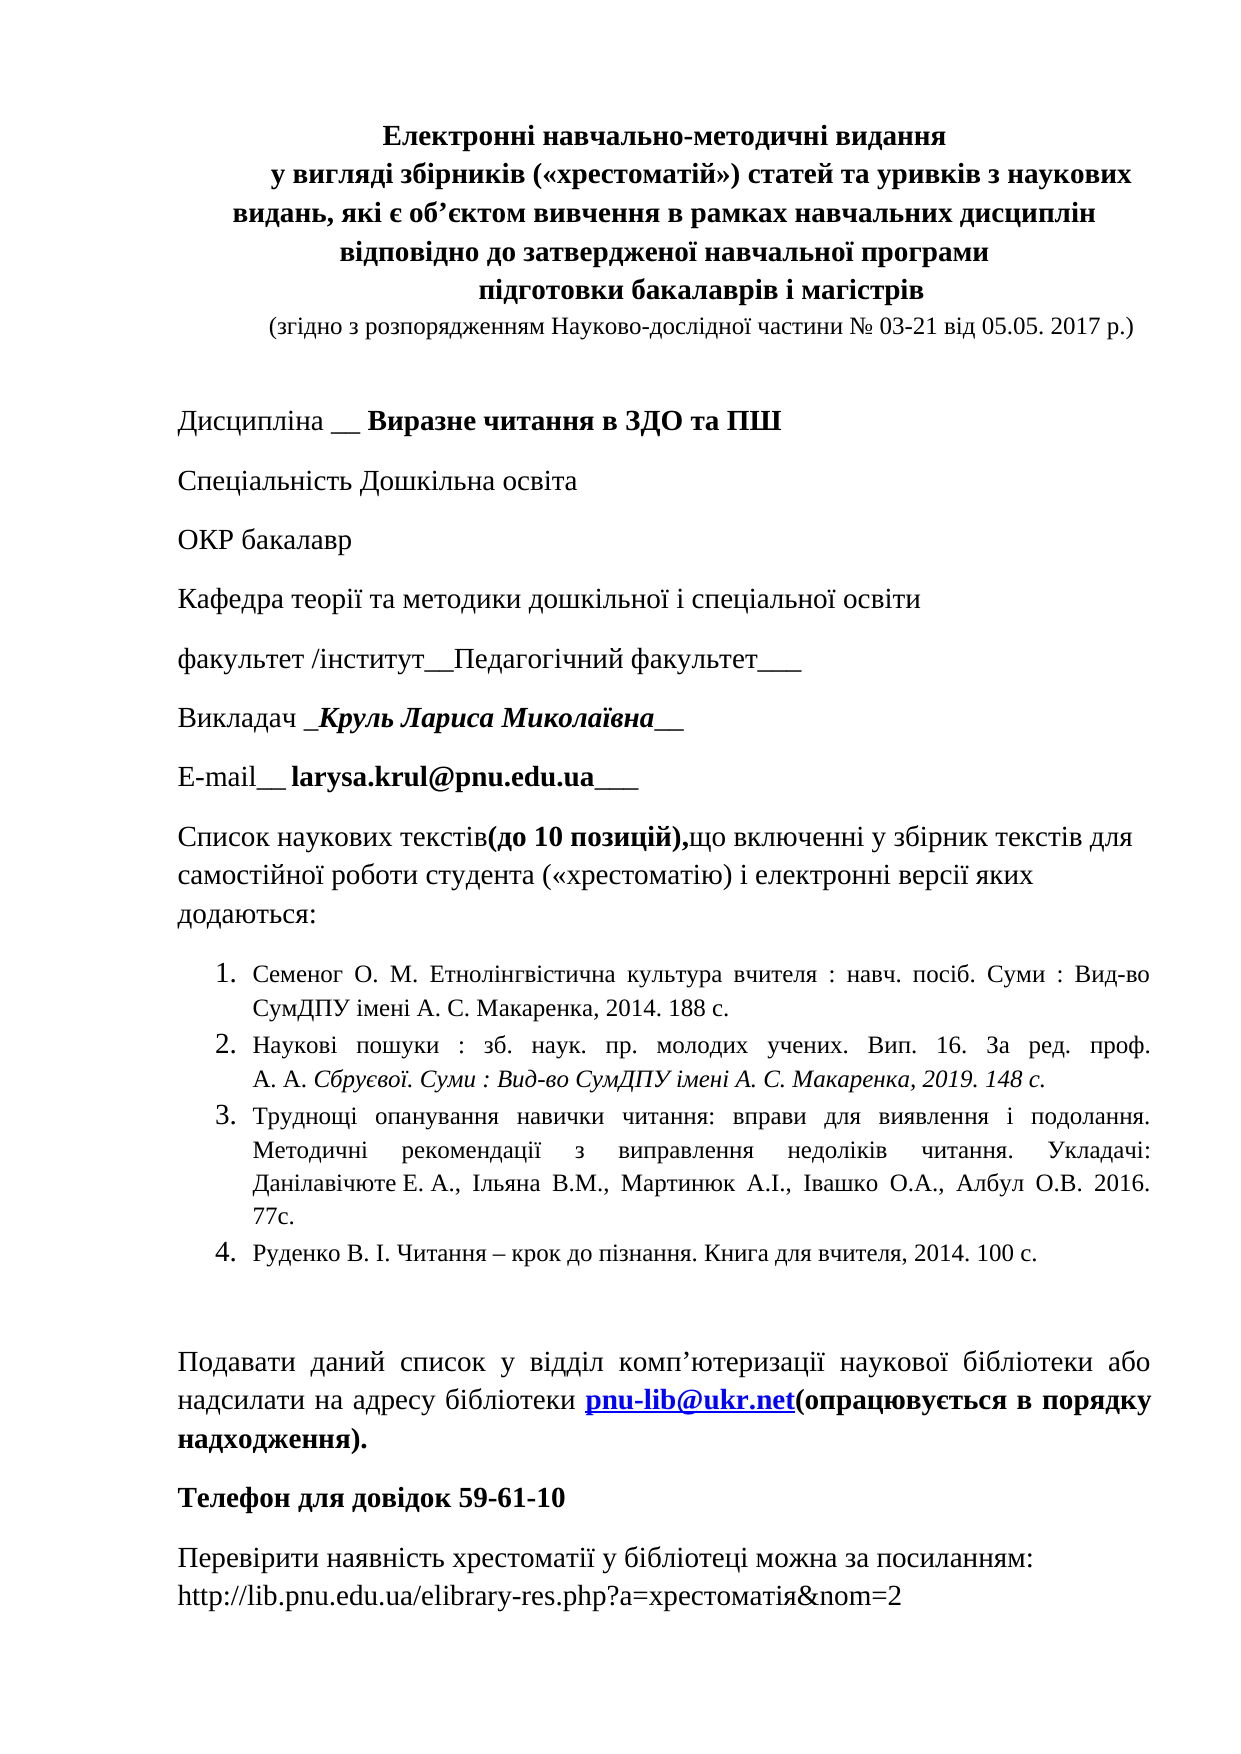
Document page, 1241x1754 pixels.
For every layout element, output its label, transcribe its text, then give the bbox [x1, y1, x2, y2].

text ОКР бакалавр [177, 522, 1152, 556]
text Викладач _Круль Лариса Миколаївна__ [177, 700, 1152, 734]
list Наукові пошуки : зб. наук. пр. молодих учених. Вип. 16. За ред. проф. А. А. Сбруєвої. Суми : Вид-во СумДПУ імені А. С. Макаренка, 2019. 148 с. [215, 1026, 1152, 1093]
text Електронні навчально-методичні видання [177, 118, 1152, 152]
text Спеціальність Дошкільна освіта [177, 463, 1152, 496]
text E-mail__ larysa.krul@pnu.edu.ua___ [177, 759, 1152, 793]
text Список наукових текстів(до 10 позицій),що включенні у збірник текстів для самостійної роботи студента («хрестоматію) і електронні версії яких додаються: [177, 819, 1152, 929]
list Семеног О. М. Етнолінгвістична культура вчителя : навч. посіб. Суми : Вид-во СумДПУ імені А. С. Макаренка, 2014. 188 с. [215, 955, 1152, 1022]
text Подавати даний список у відділ комп’ютеризації наукової бібліотеки або надсилати на адресу бібліотеки pnu-lib@ukr.net(опрацювується в порядку надходження). [177, 1344, 1152, 1454]
list Труднощі опанування навички читання: вправи для виявлення і подолання. Методичні рекомендації з виправлення недоліків читання. Укладачі: Данілавічюте Е. А., Ільяна В.М., Мартинюк А.І., Івашко О.А., Албул О.В. 2016. 77с. [215, 1097, 1152, 1229]
text (згідно з розпорядженням Науково-дослідної частини № 03-21 від 05.05. 2017 р.) [177, 311, 1152, 339]
text Кафедра теорії та методики дошкільної і спеціальної освіти [177, 581, 1152, 615]
text Дисципліна __ Виразне читання в ЗДО та ПШ [177, 403, 1152, 437]
text у вигляді збірників («хрестоматій») статей та уривків з наукових видань, які є об’єктом вивчення в рамках навчальних дисциплін відповідно до затвердженої навчальної програми [177, 157, 1152, 267]
text Телефон для довідок 59-61-10 [177, 1480, 1152, 1514]
text підготовки бакалаврів і магістрів [177, 272, 1152, 306]
text факультет /інститут__Педагогічний факультет___ [177, 641, 1152, 674]
text Перевірити наявність хрестоматії у бібліотеці можна за посиланням: http://lib.pnu.edu.ua/elibrary-res.php?a=хрестоматія&nom=2 [177, 1540, 1152, 1612]
list Руденко В. І. Читання – крок до пізнання. Книга для вчителя, 2014. 100 с. [215, 1234, 1152, 1267]
